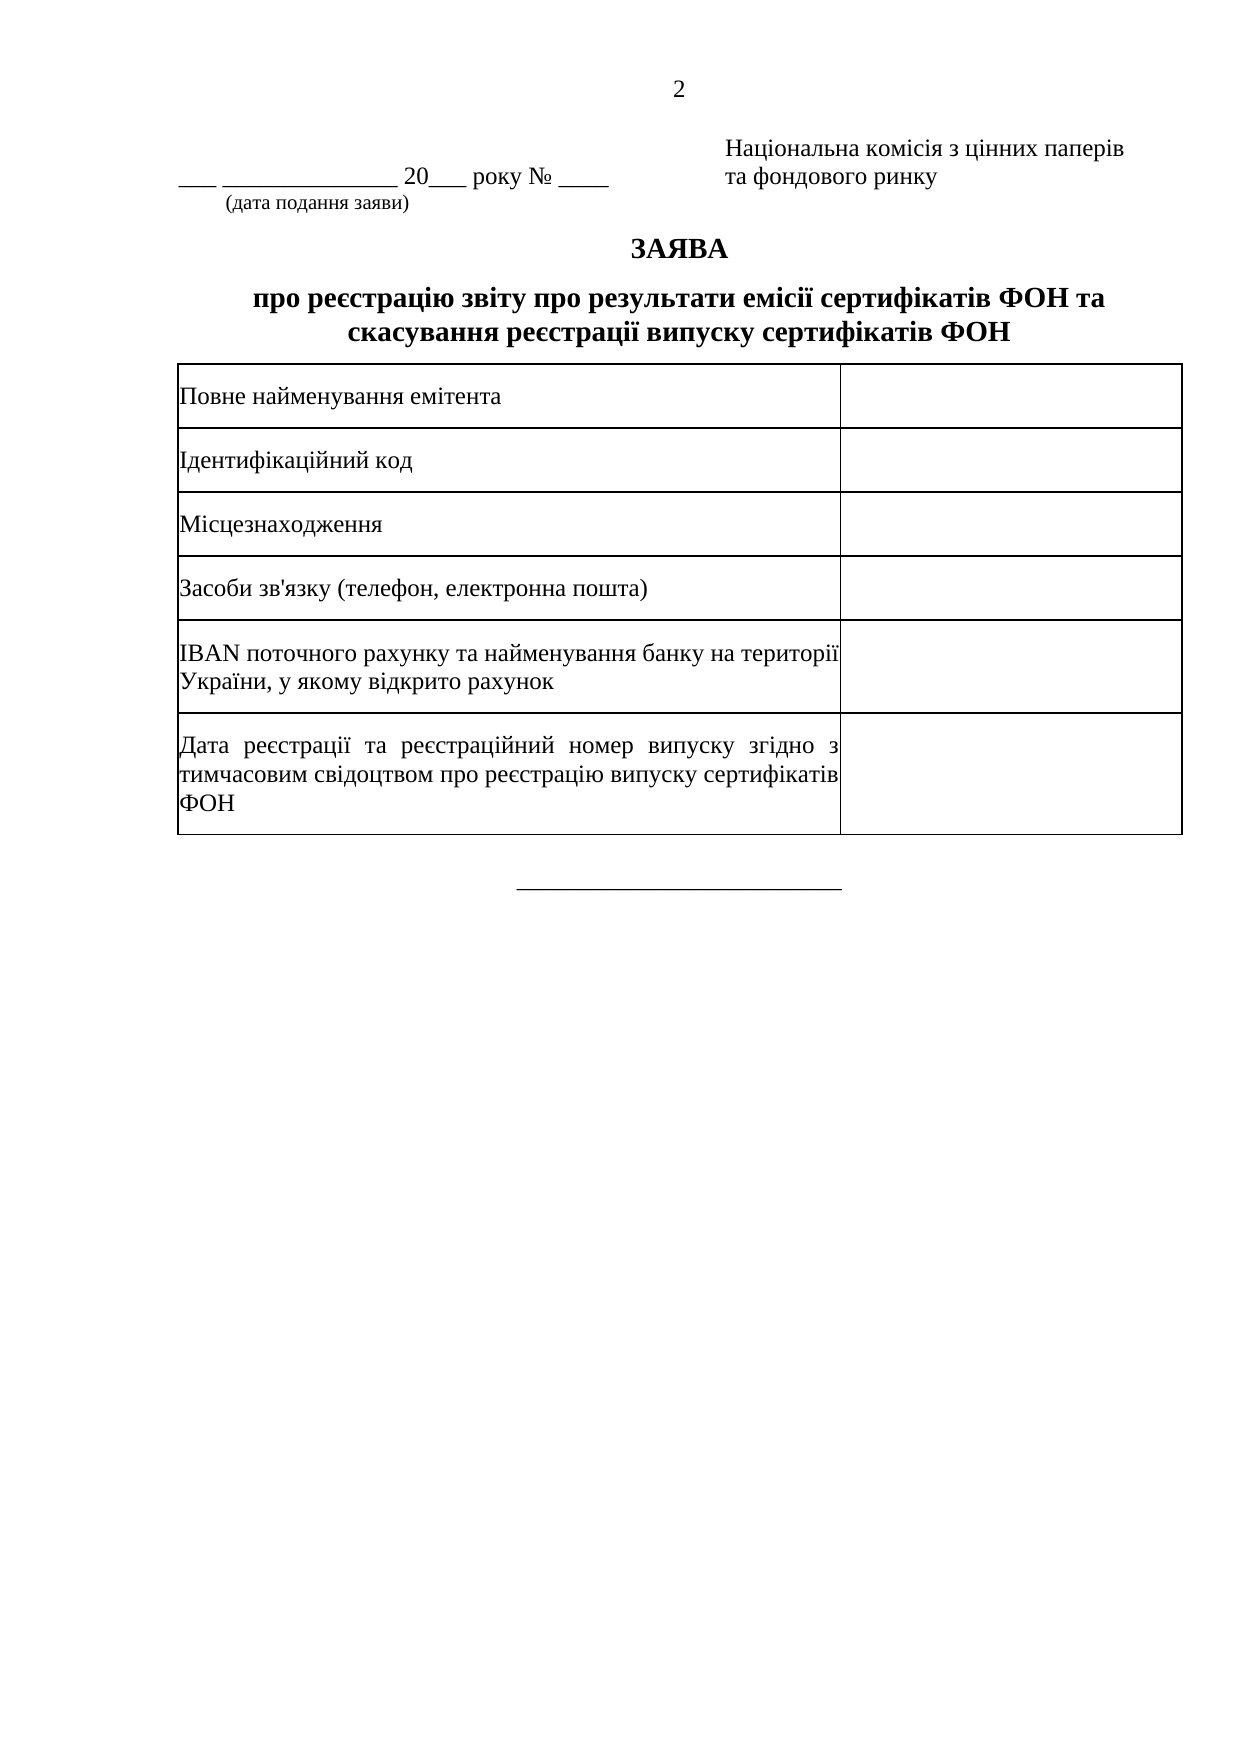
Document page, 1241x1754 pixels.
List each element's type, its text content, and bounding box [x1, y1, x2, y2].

table_cell Засоби зв'язку (телефон, електронна пошта) [179, 557, 840, 619]
table_cell [841, 429, 1181, 491]
table_header Повне найменування емітента [179, 365, 840, 427]
table_header ___ ______________ 20___ року № ____ (дата подання заяви) [177, 131, 723, 231]
table_cell [841, 493, 1181, 555]
table_cell Місцезнаходження [179, 493, 840, 555]
table_cell Дата реєстрації та реєстраційний номер випуску згідно з тимчасовим свідоцтвом про реєстрацію випуску сертифікатів ФОН [179, 714, 840, 833]
table_header [841, 365, 1181, 427]
text про реєстрацію звіту про результати емісії сертифікатів ФОН та скасування реєстрації випуску сертифікатів ФОН [177, 280, 1181, 347]
table_cell [841, 621, 1181, 712]
table_cell [841, 557, 1181, 619]
text ЗАЯВА [177, 231, 1181, 264]
text __________________________ [177, 864, 1181, 893]
table_cell Ідентифікаційний код [179, 429, 840, 491]
table_cell [841, 714, 1181, 833]
table_cell IBAN поточного рахунку та найменування банку на території України, у якому відкрито рахунок [179, 621, 840, 712]
table_header Національна комісія з цінних паперів та фондового ринку [724, 131, 1181, 231]
